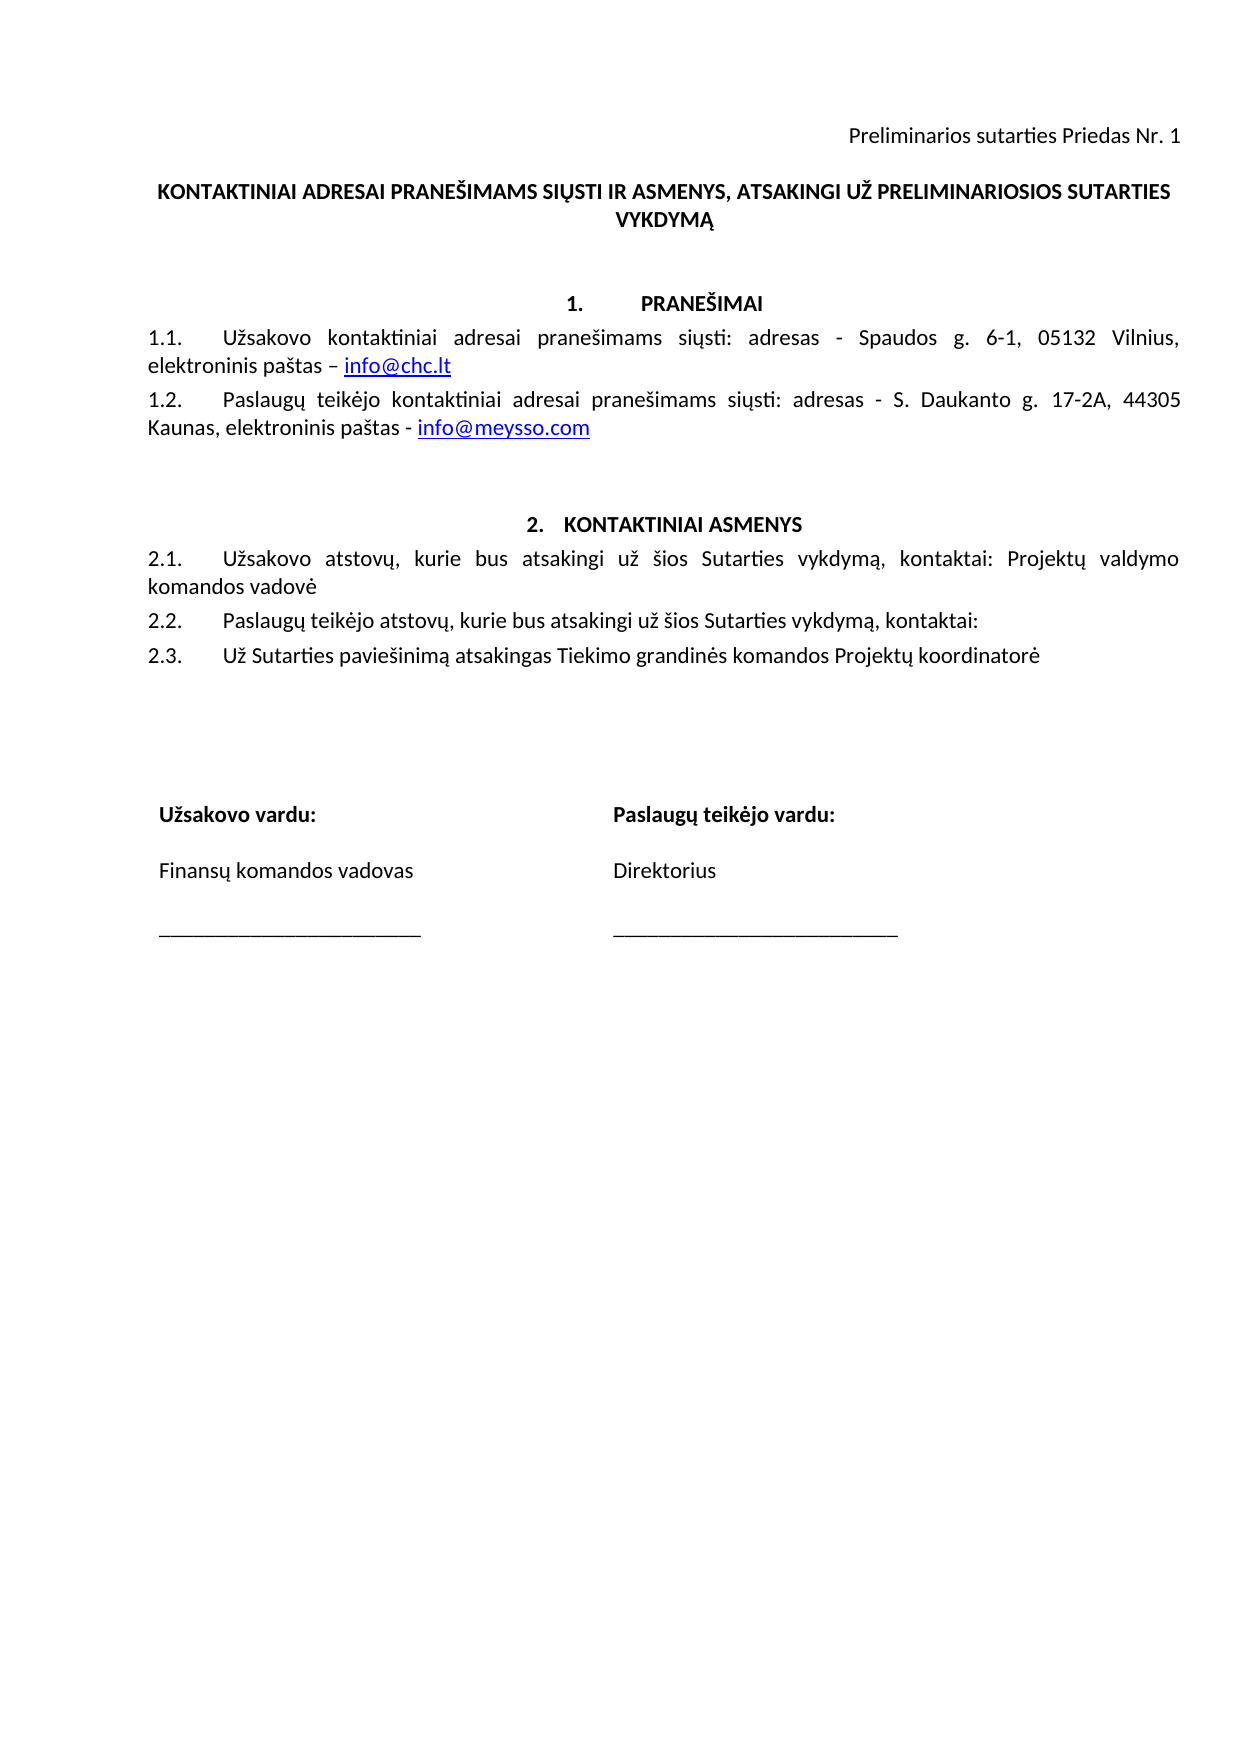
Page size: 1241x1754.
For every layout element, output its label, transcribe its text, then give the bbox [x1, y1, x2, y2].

list Užsakovo atstovų, kurie bus atsakingi už šios Sutarties vykdymą, kontaktai: Projektų valdymo komandos vadovė [148, 544, 1181, 600]
table_header Paslaugų teikėjo vardu: Direktorius [602, 800, 1056, 912]
table_cell _________________________ [602, 912, 1056, 940]
list Paslaugų teikėjo atstovų, kurie bus atsakingi už šios Sutarties vykdymą, kontaktai: [148, 607, 1181, 634]
list Paslaugų teikėjo kontaktiniai adresai pranešimams siųsti: adresas - S. Daukanto g. 17-2A, 44305 Kaunas, elektroninis paštas - info@meysso.com [148, 385, 1181, 441]
text Preliminarios sutarties Priedas Nr. 1 [148, 121, 1181, 149]
list KONTAKTINIAI ASMENYS [148, 510, 1181, 538]
list Už Sutarties paviešinimą atsakingas Tiekimo grandinės komandos Projektų koordinatorė [148, 641, 1181, 669]
table_cell _______________________ [148, 912, 602, 940]
table_header Užsakovo vardu: Finansų komandos vadovas [148, 800, 602, 912]
list PRANEŠIMAI [148, 289, 1181, 317]
text KONTAKTINIAI ADRESAI PRANEŠIMAMS SIŲSTI IR ASMENYS, ATSAKINGI UŽ PRELIMINARIOSIOS SUTARTIES VYKDYMĄ [148, 177, 1181, 233]
list Užsakovo kontaktiniai adresai pranešimams siųsti: adresas - Spaudos g. 6-1, 05132 Vilnius, elektroninis paštas – info@chc.lt [148, 323, 1181, 379]
